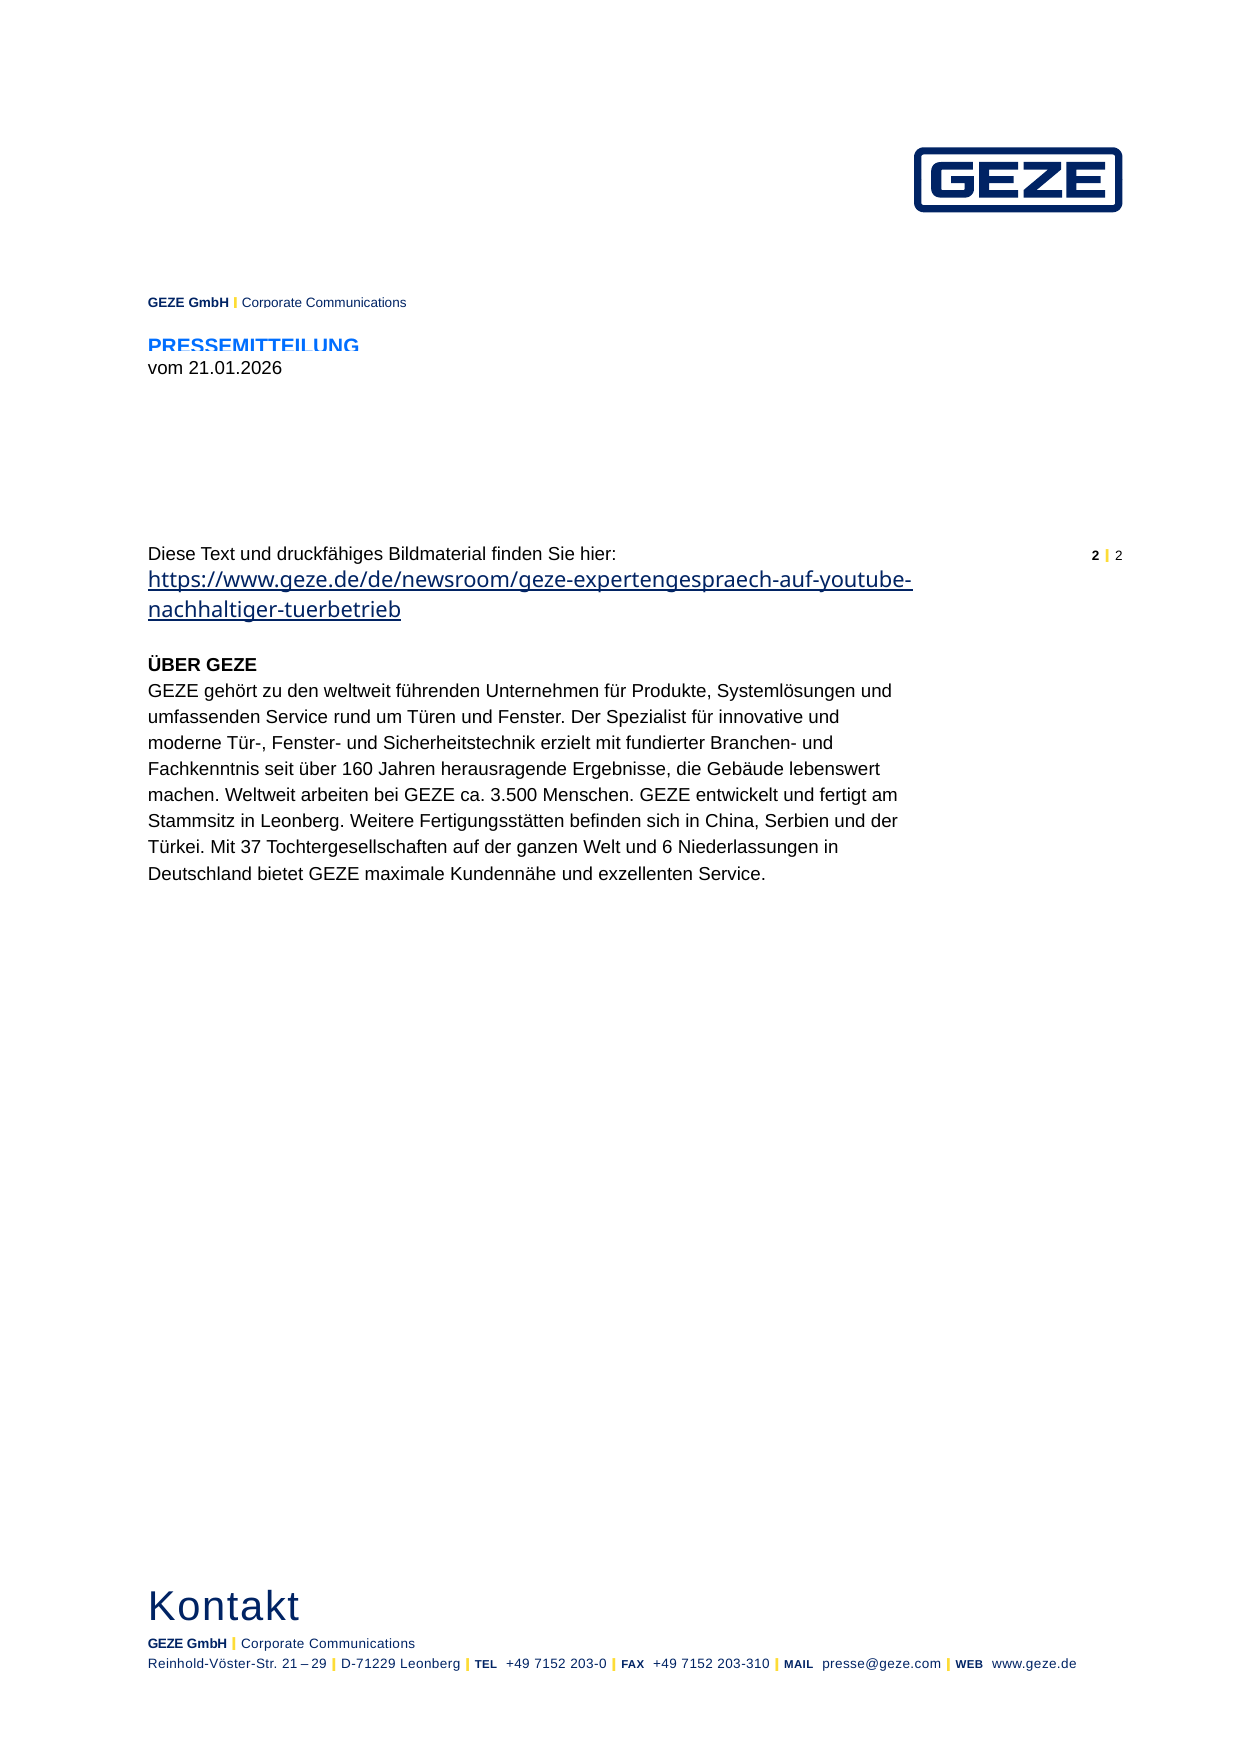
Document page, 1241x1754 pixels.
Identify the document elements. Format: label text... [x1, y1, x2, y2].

text ÜBER GEZE [148, 649, 915, 676]
text Diese Text und druckfähiges Bildmaterial finden Sie hier: [148, 538, 915, 564]
text GEZE gehört zu den weltweit führenden Unternehmen für Produkte, Systemlösungen und umfassenden Service rund um Türen und Fenster. Der Spezialist für innovative und moderne Tür-, Fenster- und Sicherheitstechnik erzielt mit fundierter Branchen- und Fachkenntnis seit über 160 Jahren herausragende Ergebnisse, die Gebäude lebenswert machen. Weltweit arbeiten bei GEZE ca. 3.500 Menschen. GEZE entwickelt und fertigt am Stammsitz in Leonberg. Weitere Fertigungsstätten befinden sich in China, Serbien und der Türkei. Mit 37 Tochtergesellschaften auf der ganzen Welt und 6 Niederlassungen in Deutschland bietet GEZE maximale Kundennähe und exzellenten Service. [148, 676, 915, 884]
text https://www.geze.de/de/newsroom/geze-expertengespraech-auf-youtube-nachhaltiger-tuerbetrieb [407, 564, 915, 623]
